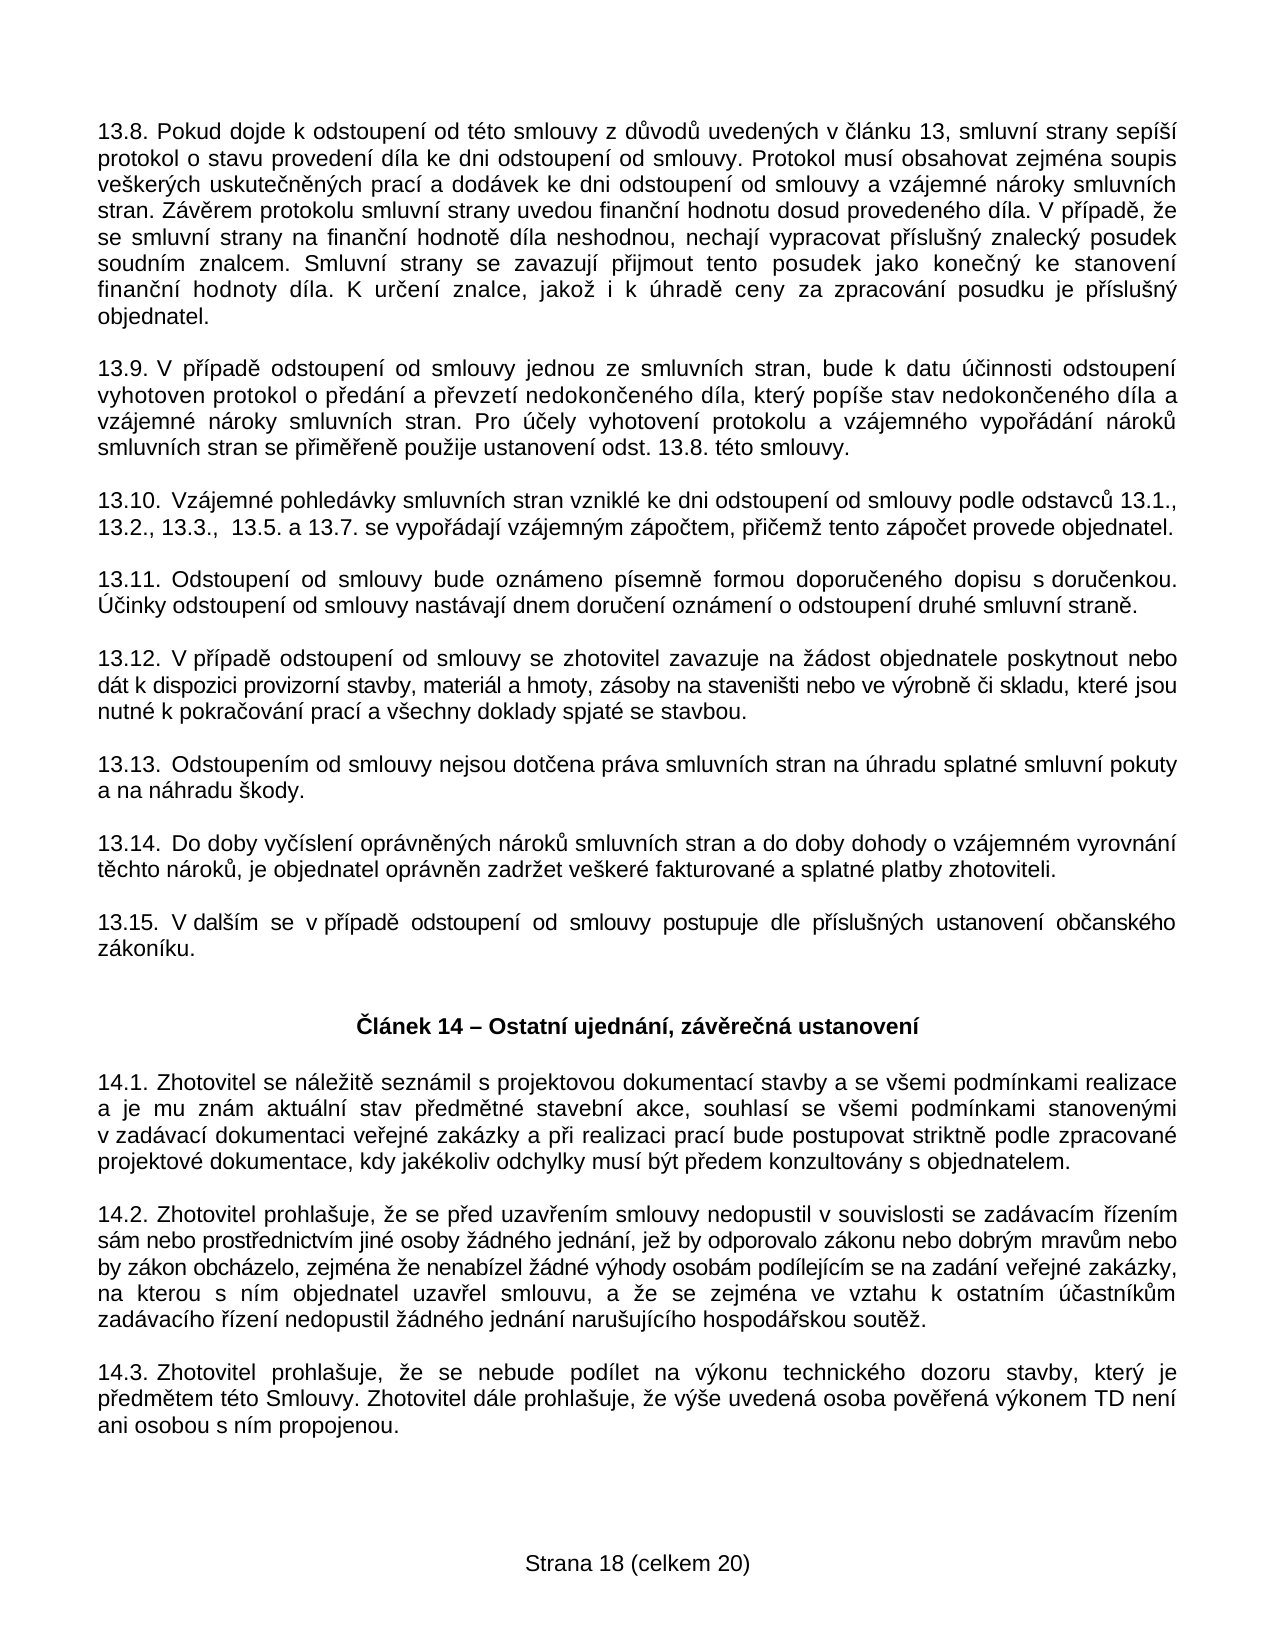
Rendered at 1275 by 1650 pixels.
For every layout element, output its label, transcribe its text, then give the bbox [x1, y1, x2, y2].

list Do doby vyčíslení oprávněných nároků smluvních stran a do doby dohody o vzájemném vyrovnání těchto nároků, je objednatel oprávněn zadržet veškeré fakturované a splatné platby zhotoviteli. [97, 830, 1177, 882]
list Odstoupení od smlouvy bude oznámeno písemně formou doporučeného dopisu s doručenkou. Účinky odstoupení od smlouvy nastávají dnem doručení oznámení o odstoupení druhé smluvní straně. [97, 566, 1177, 619]
list Odstoupením od smlouvy nejsou dotčena práva smluvních stran na úhradu splatné smluvní pokuty a na náhradu škody. [97, 751, 1177, 803]
list Pokud dojde k odstoupení od této smlouvy z důvodů uvedených v článku 13, smluvní strany sepíší protokol o stavu provedení díla ke dni odstoupení od smlouvy. Protokol musí obsahovat zejména soupis veškerých uskutečněných prací a dodávek ke dni odstoupení od smlouvy a vzájemné nároky smluvních stran. Závěrem protokolu smluvní strany uvedou finanční hodnotu dosud provedeného díla. V případě, že se smluvní strany na finanční hodnotě díla neshodnou, nechají vypracovat příslušný znalecký posudek soudním znalcem. Smluvní strany se zavazují přijmout tento posudek jako konečný ke stanovení finanční hodnoty díla. K určení znalce, jakož i k úhradě ceny za zpracování posudku je příslušný objednatel. [97, 118, 1177, 329]
list Zhotovitel prohlašuje, že se před uzavřením smlouvy nedopustil v souvislosti se zadávacím řízením sám nebo prostřednictvím jiné osoby žádného jednání, jež by odporovalo zákonu nebo dobrým mravům nebo by zákon obcházelo, zejména že nenabízel žádné výhody osobám podílejícím se na zadání veřejné zakázky, na kterou s ním objednatel uzavřel smlouvu, a že se zejména ve vztahu k ostatním účastníkům zadávacího řízení nedopustil žádného jednání narušujícího hospodářskou soutěž. [97, 1201, 1177, 1332]
list Zhotovitel prohlašuje, že se nebude podílet na výkonu technického dozoru stavby, který je předmětem této Smlouvy. Zhotovitel dále prohlašuje, že výše uvedená osoba pověřená výkonem TD není ani osobou s ním propojenou. [97, 1359, 1177, 1438]
list Zhotovitel se náležitě seznámil s projektovou dokumentací stavby a se všemi podmínkami realizace a je mu znám aktuální stav předmětné stavební akce, souhlasí se všemi podmínkami stanovenými v zadávací dokumentaci veřejné zakázky a při realizaci prací bude postupovat striktně podle zpracované projektové dokumentace, kdy jakékoliv odchylky musí být předem konzultovány s objednatelem. [97, 1069, 1177, 1174]
text Článek 14 – Ostatní ujednání, závěrečná ustanovení [97, 1013, 1177, 1039]
list V případě odstoupení od smlouvy se zhotovitel zavazuje na žádost objednatele poskytnout nebo dát k dispozici provizorní stavby, materiál a hmoty, zásoby na staveništi nebo ve výrobně či skladu, které jsou nutné k pokračování prací a všechny doklady spjaté se stavbou. [97, 645, 1177, 724]
list V případě odstoupení od smlouvy jednou ze smluvních stran, bude k datu účinnosti odstoupení vyhotoven protokol o předání a převzetí nedokončeného díla, který popíše stav nedokončeného díla a vzájemné nároky smluvních stran. Pro účely vyhotovení protokolu a vzájemného vypořádání nároků smluvních stran se přiměřeně použije ustanovení odst. 13.8. této smlouvy. [97, 355, 1177, 461]
list Vzájemné pohledávky smluvních stran vzniklé ke dni odstoupení od smlouvy podle odstavců 13.1., 13.2., 13.3., 13.5. a 13.7. se vypořádají vzájemným zápočtem, přičemž tento zápočet provede objednatel. [97, 487, 1177, 540]
list V dalším se v případě odstoupení od smlouvy postupuje dle příslušných ustanovení občanského zákoníku. [97, 909, 1177, 961]
